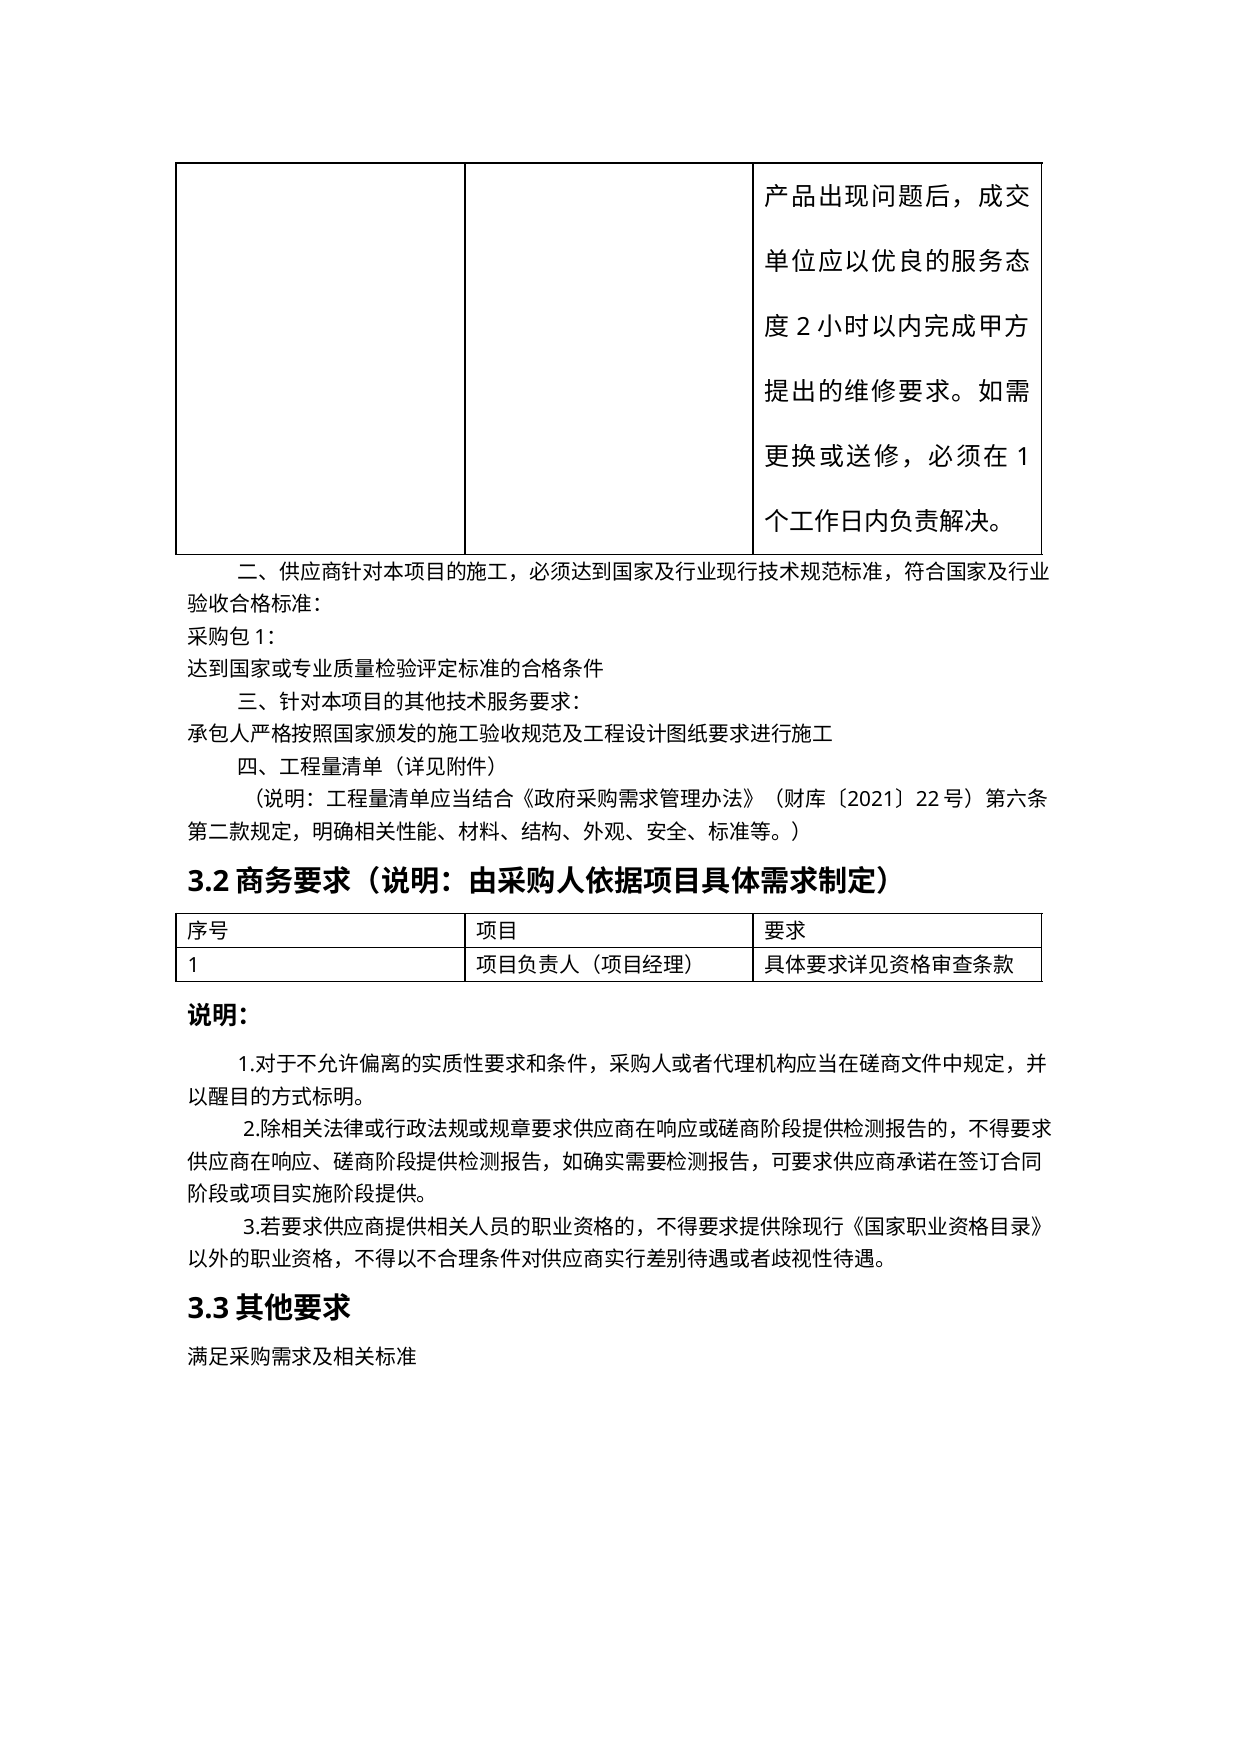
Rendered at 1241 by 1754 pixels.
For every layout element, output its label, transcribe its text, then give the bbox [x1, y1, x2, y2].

text 达到国家或专业质量检验评定标准的合格条件 [187, 653, 1053, 685]
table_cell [754, 164, 1041, 553]
text 1.对于不允许偏离的实质性要求和条件，采购人或者代理机构应当在磋商文件中规定，并以醒目的方式标明。 [187, 1047, 1053, 1112]
text 承包人严格按照国家颁发的施工验收规范及工程设计图纸要求进行施工 [187, 718, 1053, 750]
table_cell 1 [177, 164, 464, 553]
text 2.除相关法律或行政法规或规章要求供应商在响应或磋商阶段提供检测报告的，不得要求供应商在响应、磋商阶段提供检测报告，如确实需要检测报告，可要求供应商承诺在签订合同阶段或项目实施阶段提供。 [187, 1112, 1053, 1210]
table_header 项目 [466, 914, 752, 947]
text 四、工程量清单（详见附件） [187, 750, 1053, 783]
text 三、针对本项目的其他技术服务要求： [187, 685, 1053, 718]
text 二、供应商针对本项目的施工，必须达到国家及行业现行技术规范标准，符合国家及行业验收合格标准： [187, 555, 1053, 620]
text 3.3其他要求 [187, 1275, 1053, 1340]
text （说明：工程量清单应当结合《政府采购需求管理办法》（财库〔2021〕22号）第六条第二款规定，明确相关性能、材料、结构、外观、安全、标准等。） [187, 783, 1053, 848]
text 采购包1： [187, 620, 1053, 653]
text 说明： [187, 982, 1053, 1047]
table_header 序号 [177, 914, 464, 947]
text 3.若要求供应商提供相关人员的职业资格的，不得要求提供除现行《国家职业资格目录》以外的职业资格，不得以不合理条件对供应商实行差别待遇或者歧视性待遇。 [187, 1210, 1053, 1275]
text 满足采购需求及相关标准 [187, 1340, 1053, 1372]
table_cell 项目负责人（项目经理） [466, 948, 752, 981]
table_cell 1 [177, 948, 464, 981]
table_cell 具体要求详见资格审查条款 [754, 948, 1041, 981]
text 3.2商务要求（说明：由采购人依据项目具体需求制定） [187, 848, 1053, 913]
table_cell [466, 164, 752, 553]
table_header 要求 [754, 914, 1041, 947]
